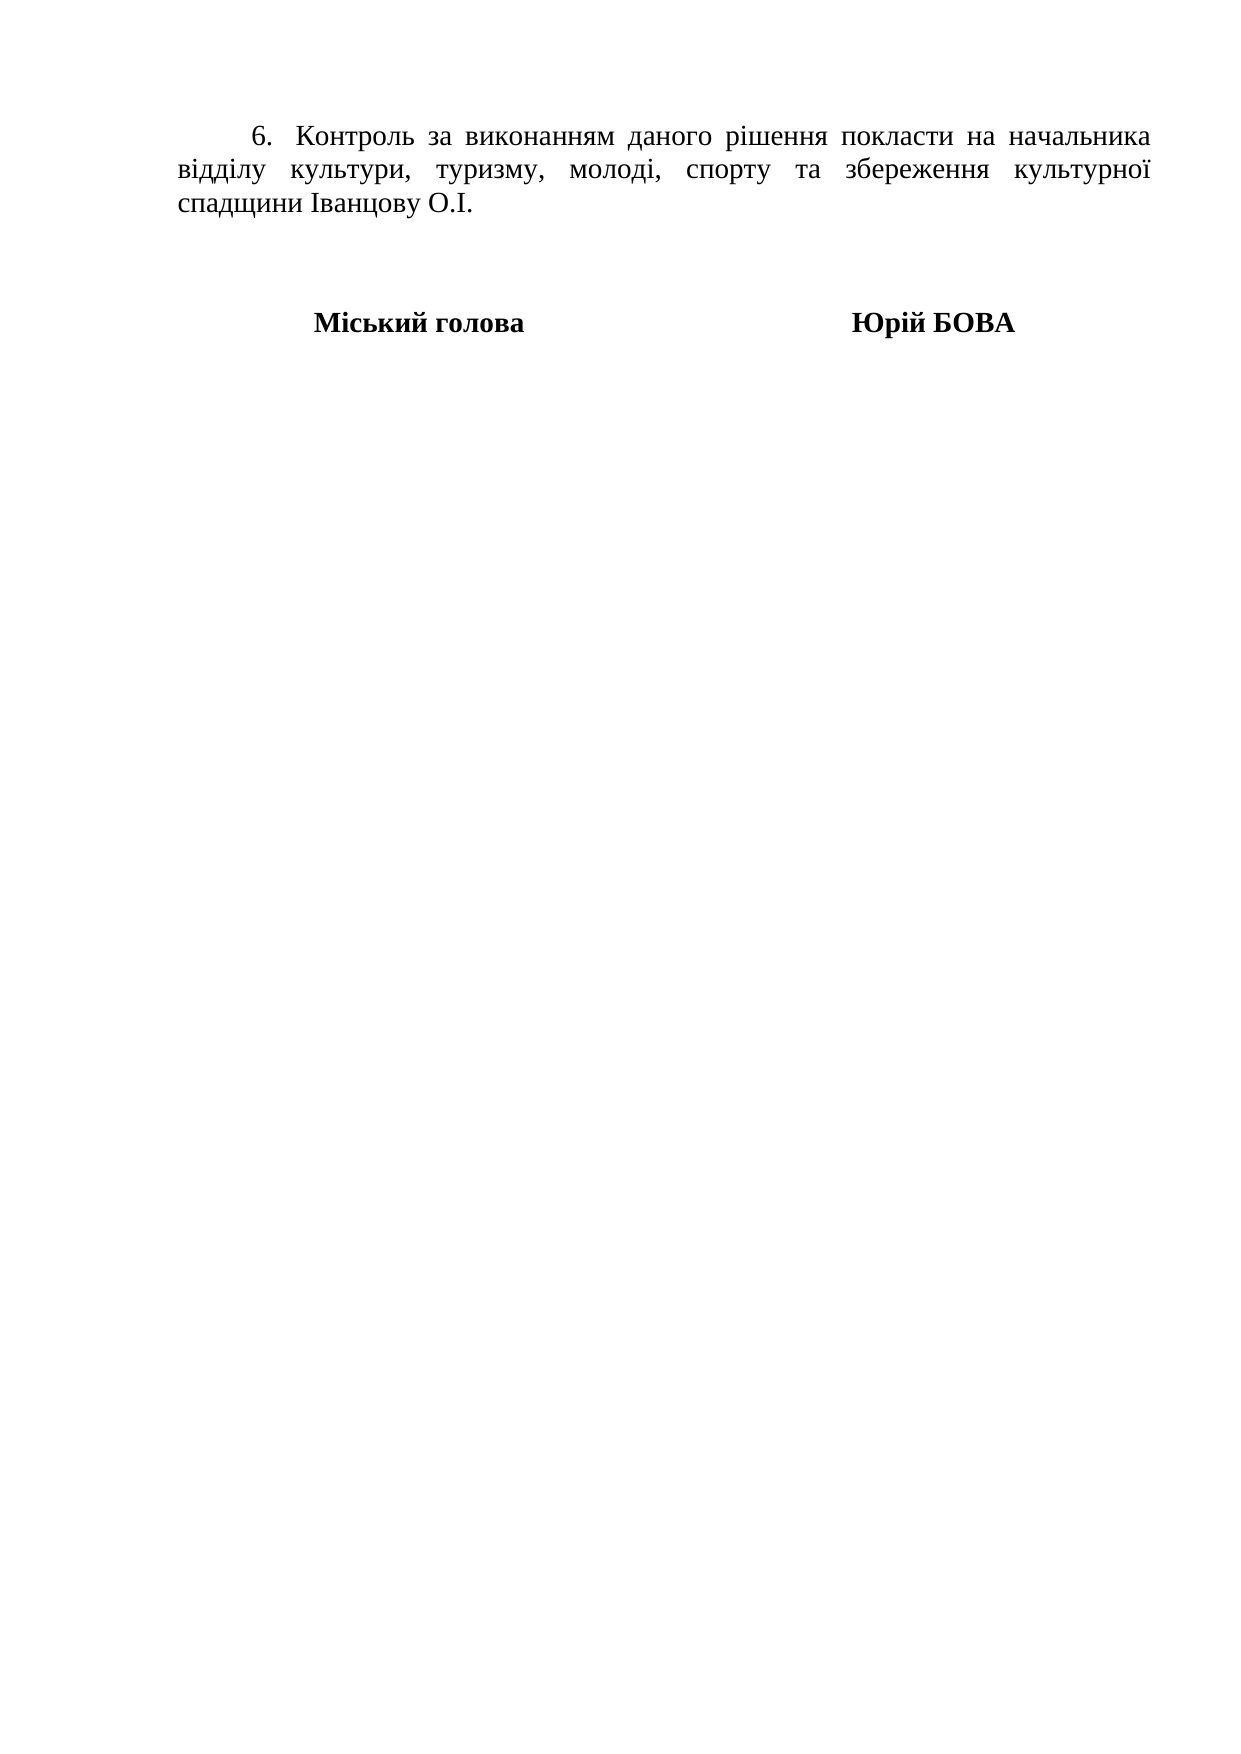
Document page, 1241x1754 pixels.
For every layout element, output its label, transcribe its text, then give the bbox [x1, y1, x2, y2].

list Контроль за виконанням даного рішення покласти на начальника відділу культури, туризму, молоді, спорту та збереження культурної спадщини Іванцову О.І. [177, 118, 1152, 219]
text Міський голова Юрій БОВА [177, 305, 1152, 338]
